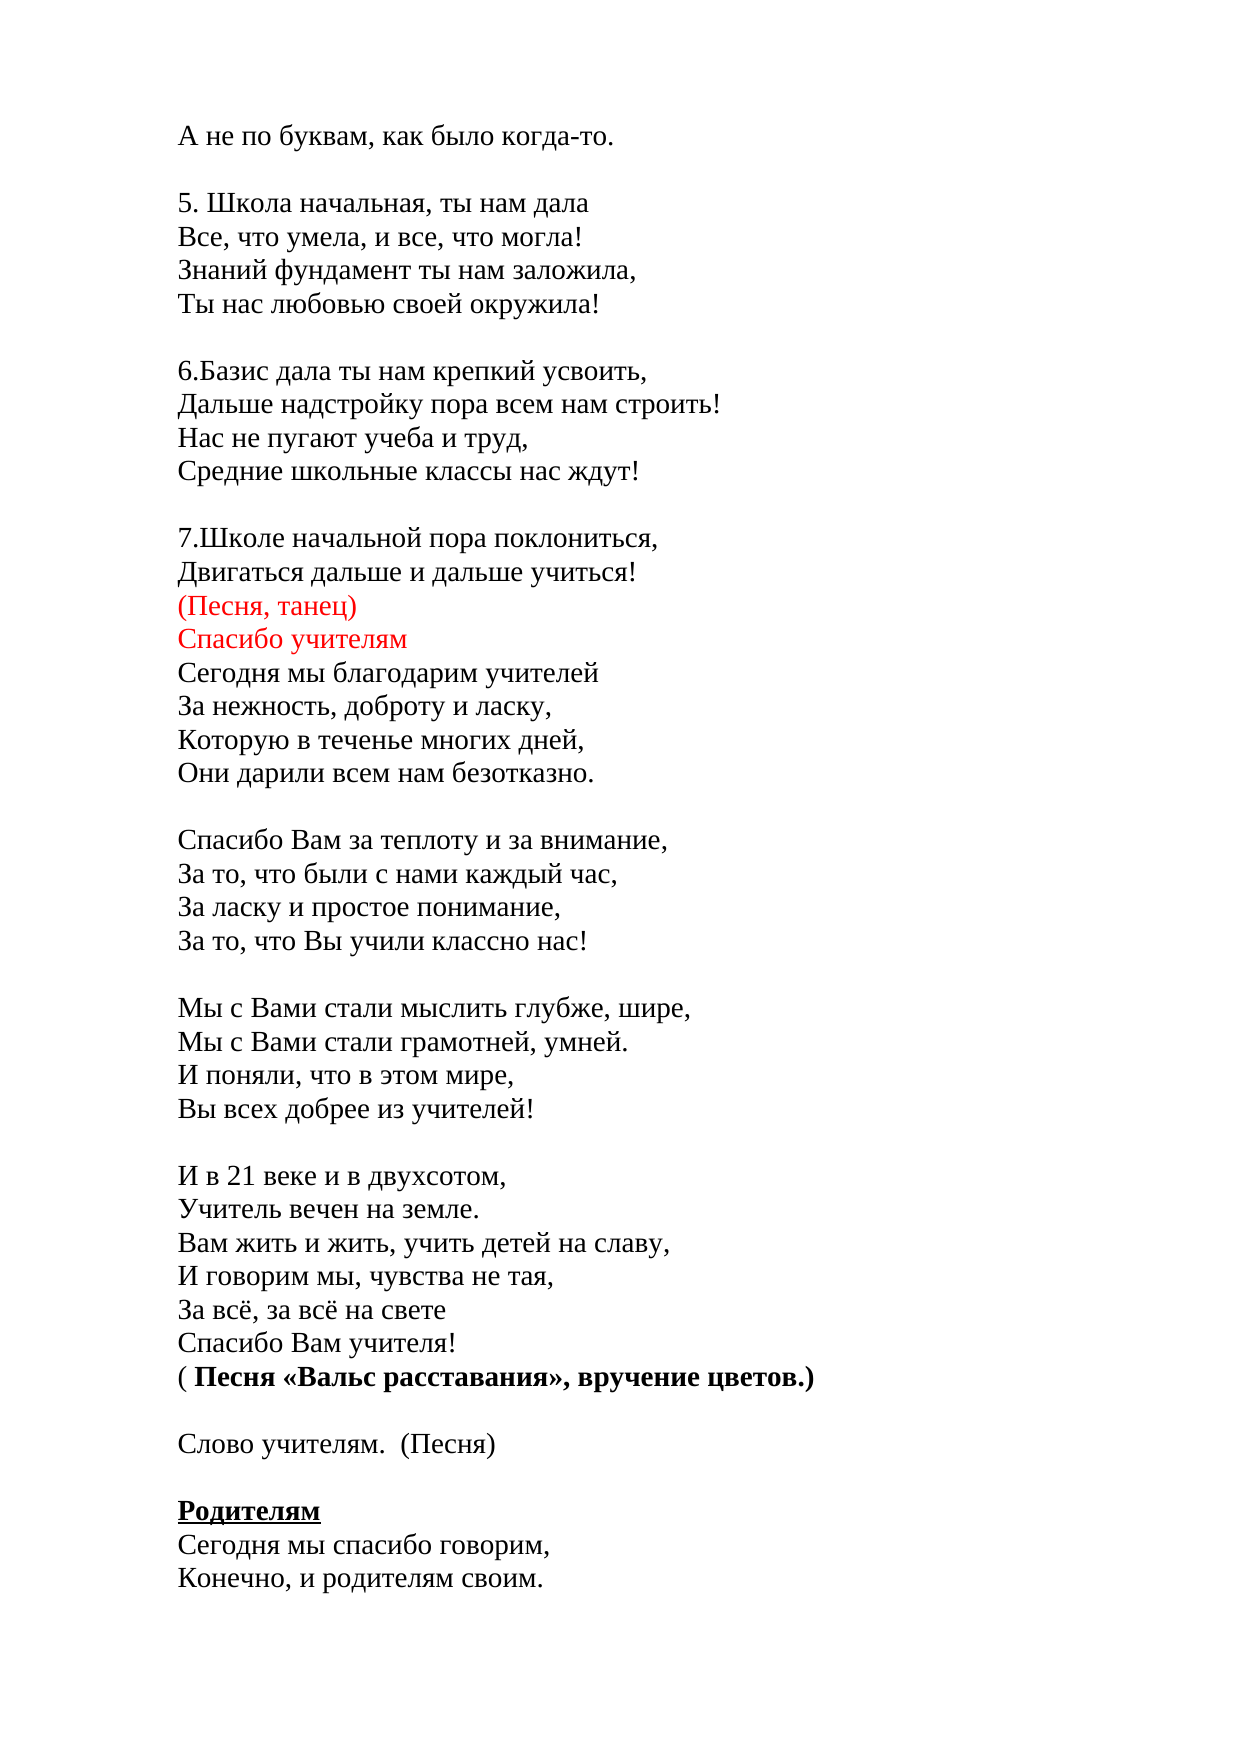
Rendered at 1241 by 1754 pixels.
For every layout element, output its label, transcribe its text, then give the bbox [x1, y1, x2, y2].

text Родителям [177, 1493, 1152, 1527]
text 7.Школе начальной пора поклониться, [177, 521, 1152, 554]
text 5. Школа начальная, ты нам дала [177, 185, 1152, 219]
text (Песня, танец) [177, 588, 1152, 621]
text И поняли, что в этом мире, [177, 1057, 1152, 1091]
text За ласку и простое понимание, [177, 889, 1152, 923]
text Мы с Вами стали грамотней, умней. [177, 1024, 1152, 1057]
text Которую в теченье многих дней, [177, 722, 1152, 755]
text Дальше надстройку пора всем нам строить! [177, 386, 1152, 420]
text За всё, за всё на свете [177, 1292, 1152, 1326]
text Слово учителям. (Песня) [177, 1426, 1152, 1460]
text Сегодня мы благодарим учителей [177, 655, 1152, 688]
text Спасибо учителям [177, 621, 1152, 655]
text И говорим мы, чувства не тая, [177, 1258, 1152, 1292]
text Они дарили всем нам безотказно. [177, 755, 1152, 789]
text 6.Базис дала ты нам крепкий усвоить, [177, 353, 1152, 386]
text Спасибо Вам за теплоту и за внимание, [177, 822, 1152, 856]
text Ты нас любовью своей окружила! [177, 286, 1152, 319]
text Мы с Вами стали мыслить глубже, шире, [177, 990, 1152, 1024]
text За то, что Вы учили классно нас! [177, 923, 1152, 957]
text Двигаться дальше и дальше учиться! [177, 554, 1152, 588]
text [177, 1527, 1152, 1627]
text И в 21 веке и в двухсотом, [177, 1158, 1152, 1191]
text Знаний фундамент ты нам заложила, [177, 252, 1152, 286]
text Средние школьные классы нас ждут! [177, 453, 1152, 487]
text Спасибо Вам учителя! [177, 1326, 1152, 1359]
text ( Песня «Вальс расставания», вручение цветов.) [177, 1359, 1152, 1393]
text За то, что были с нами каждый час, [177, 856, 1152, 889]
text Вы всех добрее из учителей! [177, 1091, 1152, 1124]
text За нежность, доброту и ласку, [177, 688, 1152, 722]
text Вам жить и жить, учить детей на славу, [177, 1225, 1152, 1258]
text Учитель вечен на земле. [177, 1191, 1152, 1225]
text Все, что умела, и все, что могла! [177, 219, 1152, 252]
text А не по буквам, как было когда-то. [177, 118, 1152, 152]
text Нас не пугают учеба и труд, [177, 420, 1152, 453]
